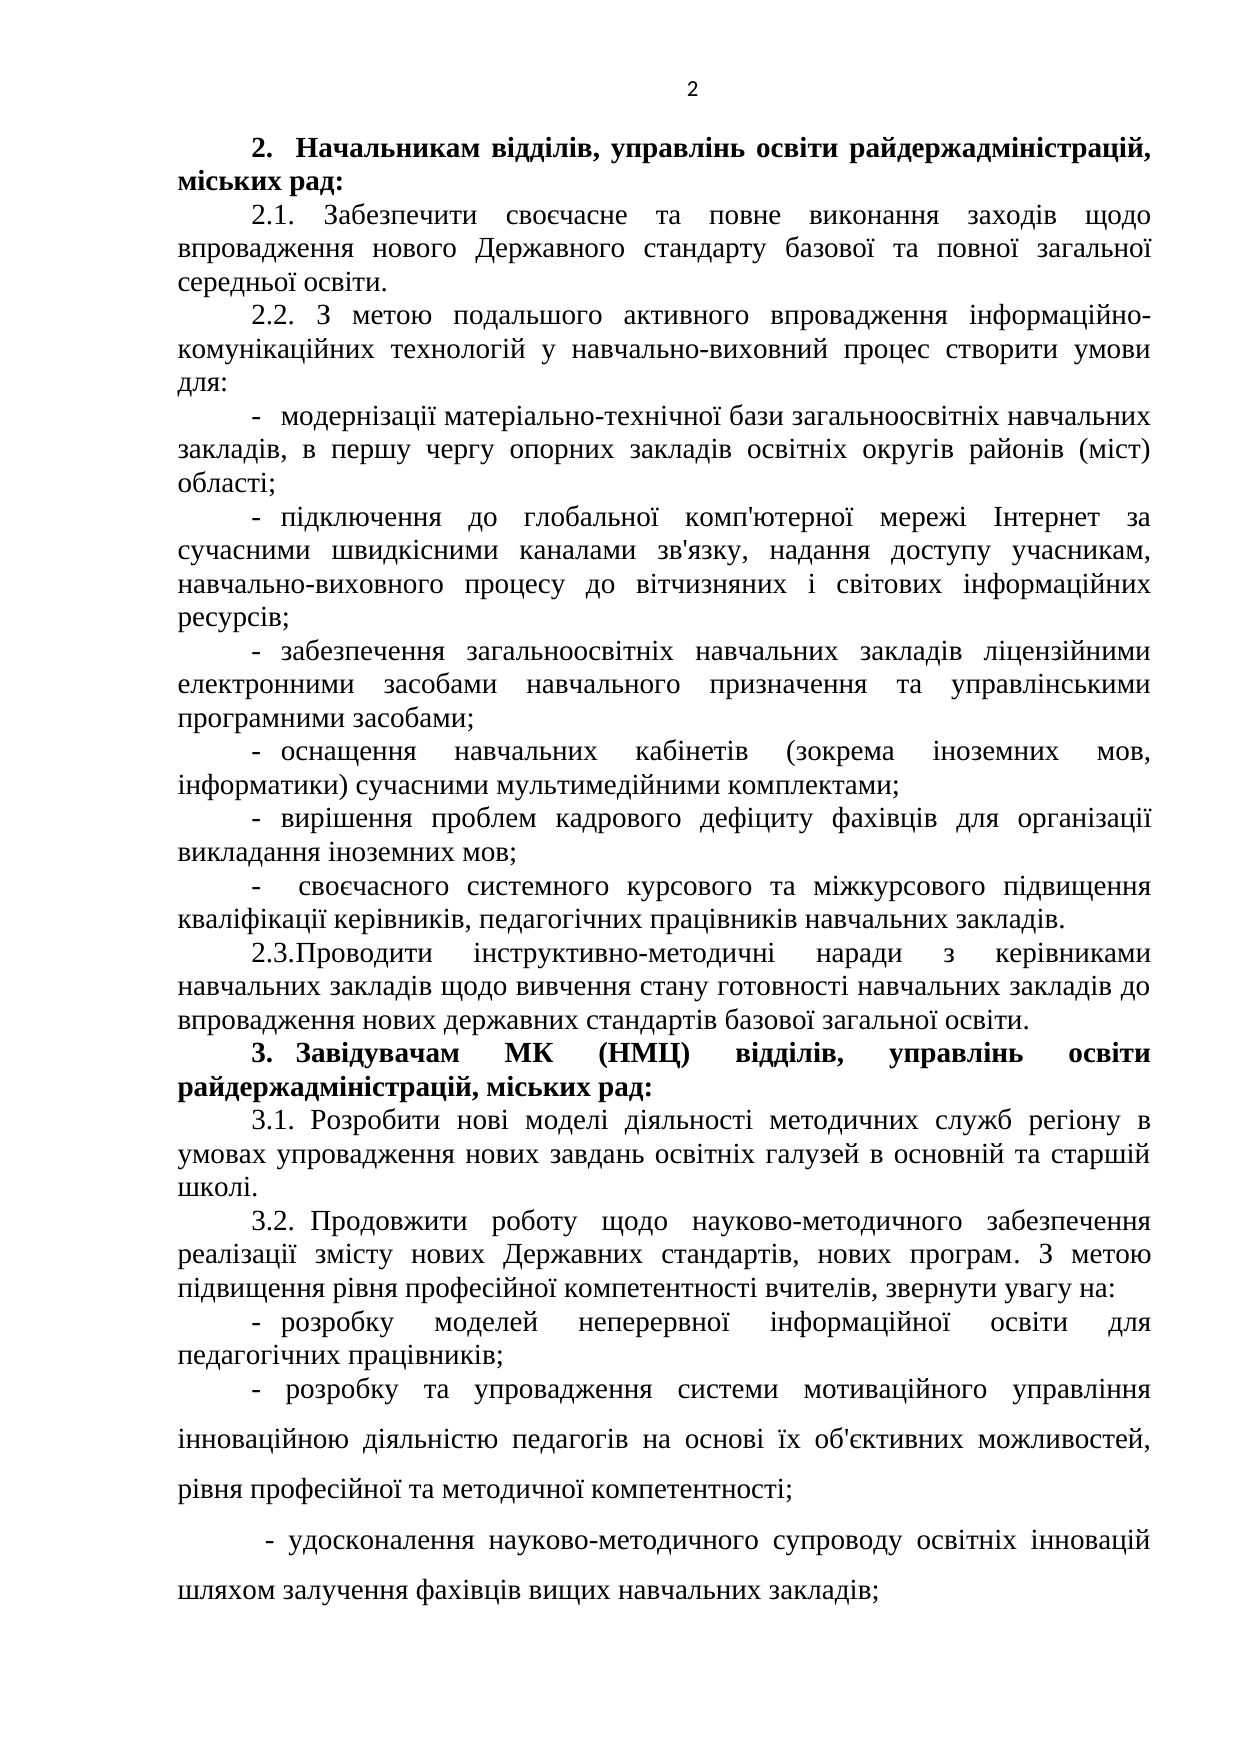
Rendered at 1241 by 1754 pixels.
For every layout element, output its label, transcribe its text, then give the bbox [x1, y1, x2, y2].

list Завідувачам МК (НМЦ) відділів, управлінь освіти райдержадміністрацій, міських рад: [177, 1035, 1152, 1102]
text - розробку та упровадження системи мотиваційного управління інноваційною діяльністю педагогів на основі їх об'єктивних можливостей, рівня професійної та методичної компетентності; [177, 1371, 1152, 1505]
list З метою подальшого активного впровадження інформаційно-комунікаційних технологій у навчально-виховний процес створити умови для: [177, 297, 1152, 398]
list Забезпечити своєчасне та повне виконання заходів щодо впровадження нового Державного стандарту базової та повної загальної середньої освіти. [177, 197, 1152, 297]
list Продовжити роботу щодо науково-методичного забезпечення реалізації змісту нових Державних стандартів, нових програм. З метою підвищення рівня професійної компетентності вчителів, звернути увагу на: [177, 1203, 1152, 1304]
list Проводити інструктивно-методичні наради з керівниками навчальних закладів щодо вивчення стану готовності навчальних закладів до впровадження нових державних стандартів базової загальної освіти. [177, 935, 1152, 1035]
list розробку моделей неперервної інформаційної освіти для педагогічних працівників; [177, 1304, 1152, 1371]
list забезпечення загальноосвітніх навчальних закладів ліцензійними електронними засобами навчального призначення та управлінськими програмними засобами; [177, 633, 1152, 733]
list модернізації матеріально-технічної бази загальноосвітніх навчальних закладів, в першу чергу опорних закладів освітніх округів районів (міст) області; [177, 398, 1152, 499]
list підключення до глобальної комп'ютерної мережі Інтернет за сучасними швидкісними каналами зв'язку, надання доступу учасникам, навчально-виховного процесу до вітчизняних і світових інформаційних ресурсів; [177, 499, 1152, 633]
list своєчасного системного курсового та міжкурсового підвищення кваліфікації керівників, педагогічних працівників навчальних закладів. [177, 868, 1152, 935]
list вирішення проблем кадрового дефіциту фахівців для організації викладання іноземних мов; [177, 801, 1152, 868]
list Розробити нові моделі діяльності методичних служб регіону в умовах упровадження нових завдань освітніх галузей в основній та старшій школі. [177, 1102, 1152, 1203]
list оснащення навчальних кабінетів (зокрема іноземних мов, інформатики) сучасними мультимедійними комплектами; [177, 733, 1152, 801]
list Начальникам відділів, управлінь освіти райдержадміністрацій, міських рад: [177, 130, 1152, 197]
text - удосконалення науково-методичного супроводу освітніх інновацій шляхом залучення фахівців вищих навчальних закладів; [177, 1522, 1152, 1606]
